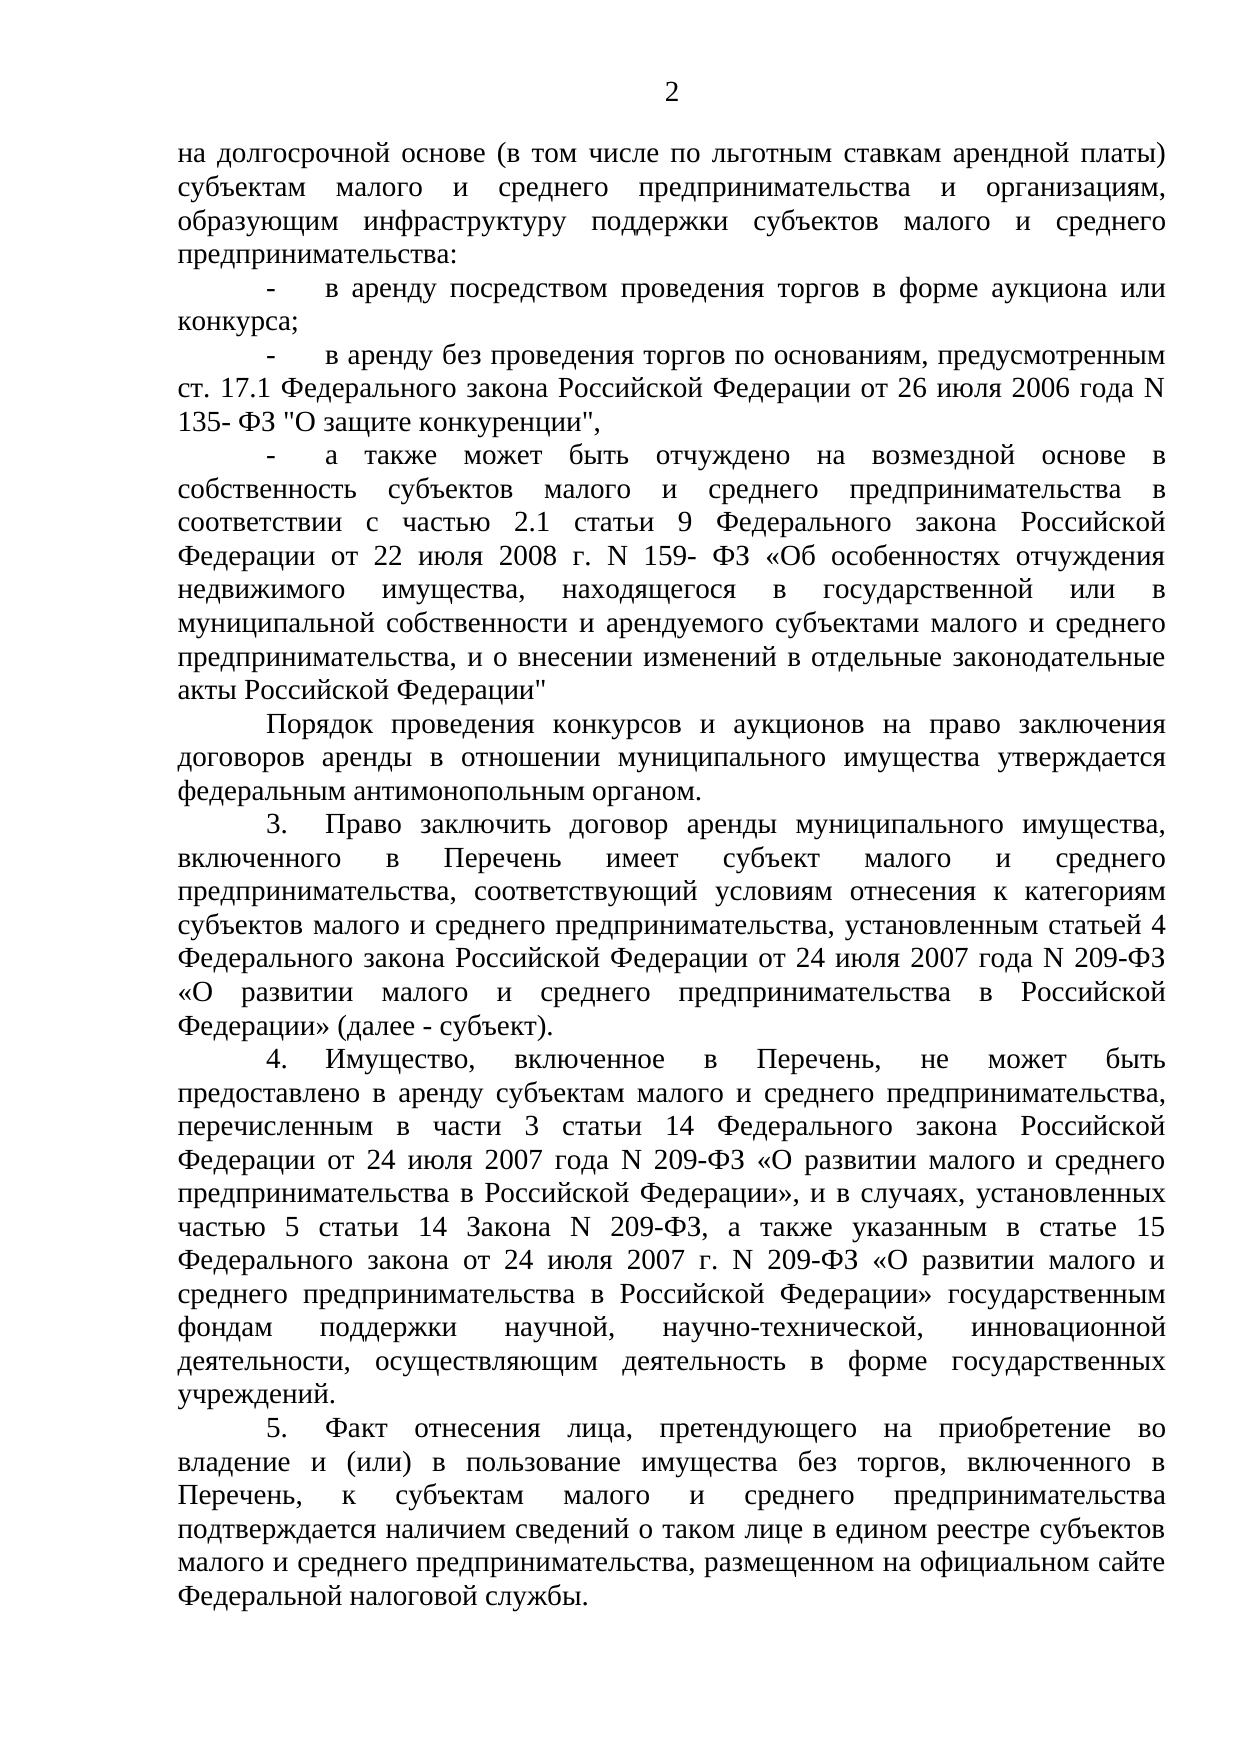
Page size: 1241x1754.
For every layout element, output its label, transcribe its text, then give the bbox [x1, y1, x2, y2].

text - в аренду без проведения торгов по основаниям, предусмотренным ст. 17.1 Федерального закона Российской Федерации от 26 июля 2006 года N 135- ФЗ "О защите конкуренции", [177, 337, 1167, 437]
text 5. Факт отнесения лица, претендующего на приобретение во владение и (или) в пользование имущества без торгов, включенного в Перечень, к субъектам малого и среднего предпринимательства подтверждается наличием сведений о таком лице в едином реестре субъектов малого и среднего предпринимательства, размещенном на официальном сайте Федеральной налоговой службы. [177, 1410, 1167, 1611]
text Порядок проведения конкурсов и аукционов на право заключения договоров аренды в отношении муниципального имущества утверждается федеральным антимонопольным органом. [177, 706, 1167, 806]
text 3. Право заключить договор аренды муниципального имущества, включенного в Перечень имеет субъект малого и среднего предпринимательства, соответствующий условиям отнесения к категориям субъектов малого и среднего предпринимательства, установленным статьей 4 Федерального закона Российской Федерации от 24 июля 2007 года N 209-ФЗ «О развитии малого и среднего предпринимательства в Российской Федерации» (далее - субъект). [177, 806, 1167, 1041]
text - в аренду посредством проведения торгов в форме аукциона или конкурса; [177, 270, 1167, 337]
text 4. Имущество, включенное в Перечень, не может быть предоставлено в аренду субъектам малого и среднего предпринимательства, перечисленным в части 3 статьи 14 Федерального закона Российской Федерации от 24 июля 2007 года N 209-ФЗ «О развитии малого и среднего предпринимательства в Российской Федерации», и в случаях, установленных частью 5 статьи 14 Закона N 209-ФЗ, а также указанным в статье 15 Федерального закона от 24 июля 2007 г. N 209-ФЗ «О развитии малого и среднего предпринимательства в Российской Федерации» государственным фондам поддержки научной, научно-технической, инновационной деятельности, осуществляющим деятельность в форме государственных учреждений. [177, 1041, 1167, 1410]
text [177, 136, 1167, 270]
text - а также может быть отчуждено на возмездной основе в собственность субъектов малого и среднего предпринимательства в соответствии с частью 2.1 статьи 9 Федерального закона Российской Федерации от 22 июля 2008 г. N 159- ФЗ «Об особенностях отчуждения недвижимого имущества, находящегося в государственной или в муниципальной собственности и арендуемого субъектами малого и среднего предпринимательства, и о внесении изменений в отдельные законодательные акты Российской Федерации" [177, 437, 1167, 706]
